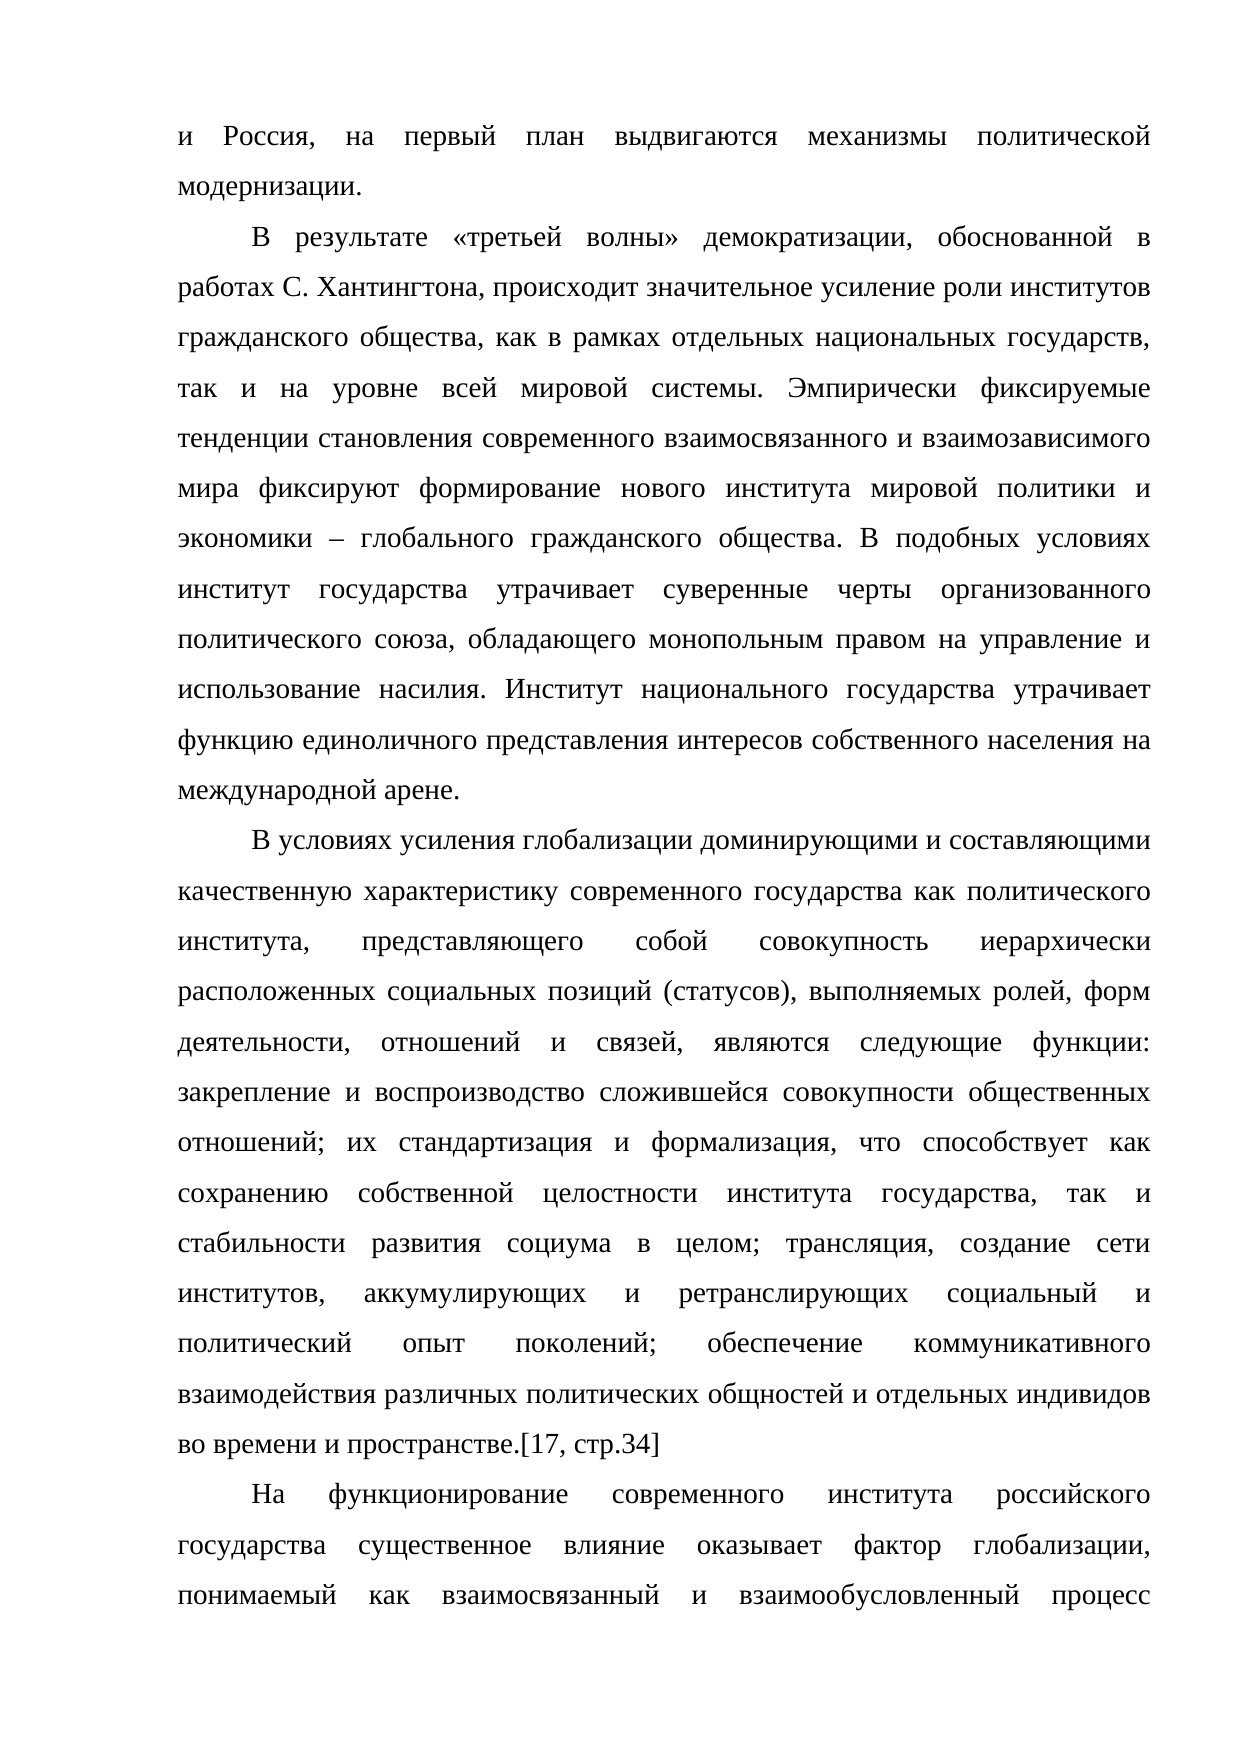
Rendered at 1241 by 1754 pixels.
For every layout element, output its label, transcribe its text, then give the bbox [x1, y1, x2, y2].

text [177, 118, 1152, 202]
text В результате «третьей волны» демократизации, обоснованной в работах С. Хантингтона, происходит значительное усиление роли институтов гражданского общества, как в рамках отдельных национальных государств, так и на уровне всей мировой системы. Эмпирически фиксируемые тенденции становления современного взаимосвязанного и взаимозависимого мира фиксируют формирование нового института мировой политики и экономики – глобального гражданского общества. В подобных условиях институт государства утрачивает суверенные черты организованного политического союза, обладающего монопольным правом на управление и использование насилия. Институт национального государства утрачивает функцию единоличного представления интересов собственного населения на международной арене. [177, 219, 1152, 806]
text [177, 1477, 1152, 1611]
text В условиях усиления глобализации доминирующими и составляющими качественную характеристику современного государства как политического института, представляющего собой совокупность иерархически расположенных социальных позиций (статусов), выполняемых ролей, форм деятельности, отношений и связей, являются следующие функции: закрепление и воспроизводство сложившейся совокупности общественных отношений; их стандартизация и формализация, что способствует как сохранению собственной целостности института государства, так и стабильности развития социума в целом; трансляция, создание сети институтов, аккумулирующих и ретранслирующих социальный и политический опыт поколений; обеспечение коммуникативного взаимодействия различных политических общностей и отдельных индивидов во времени и пространстве.[17, стр.34] [177, 822, 1152, 1460]
